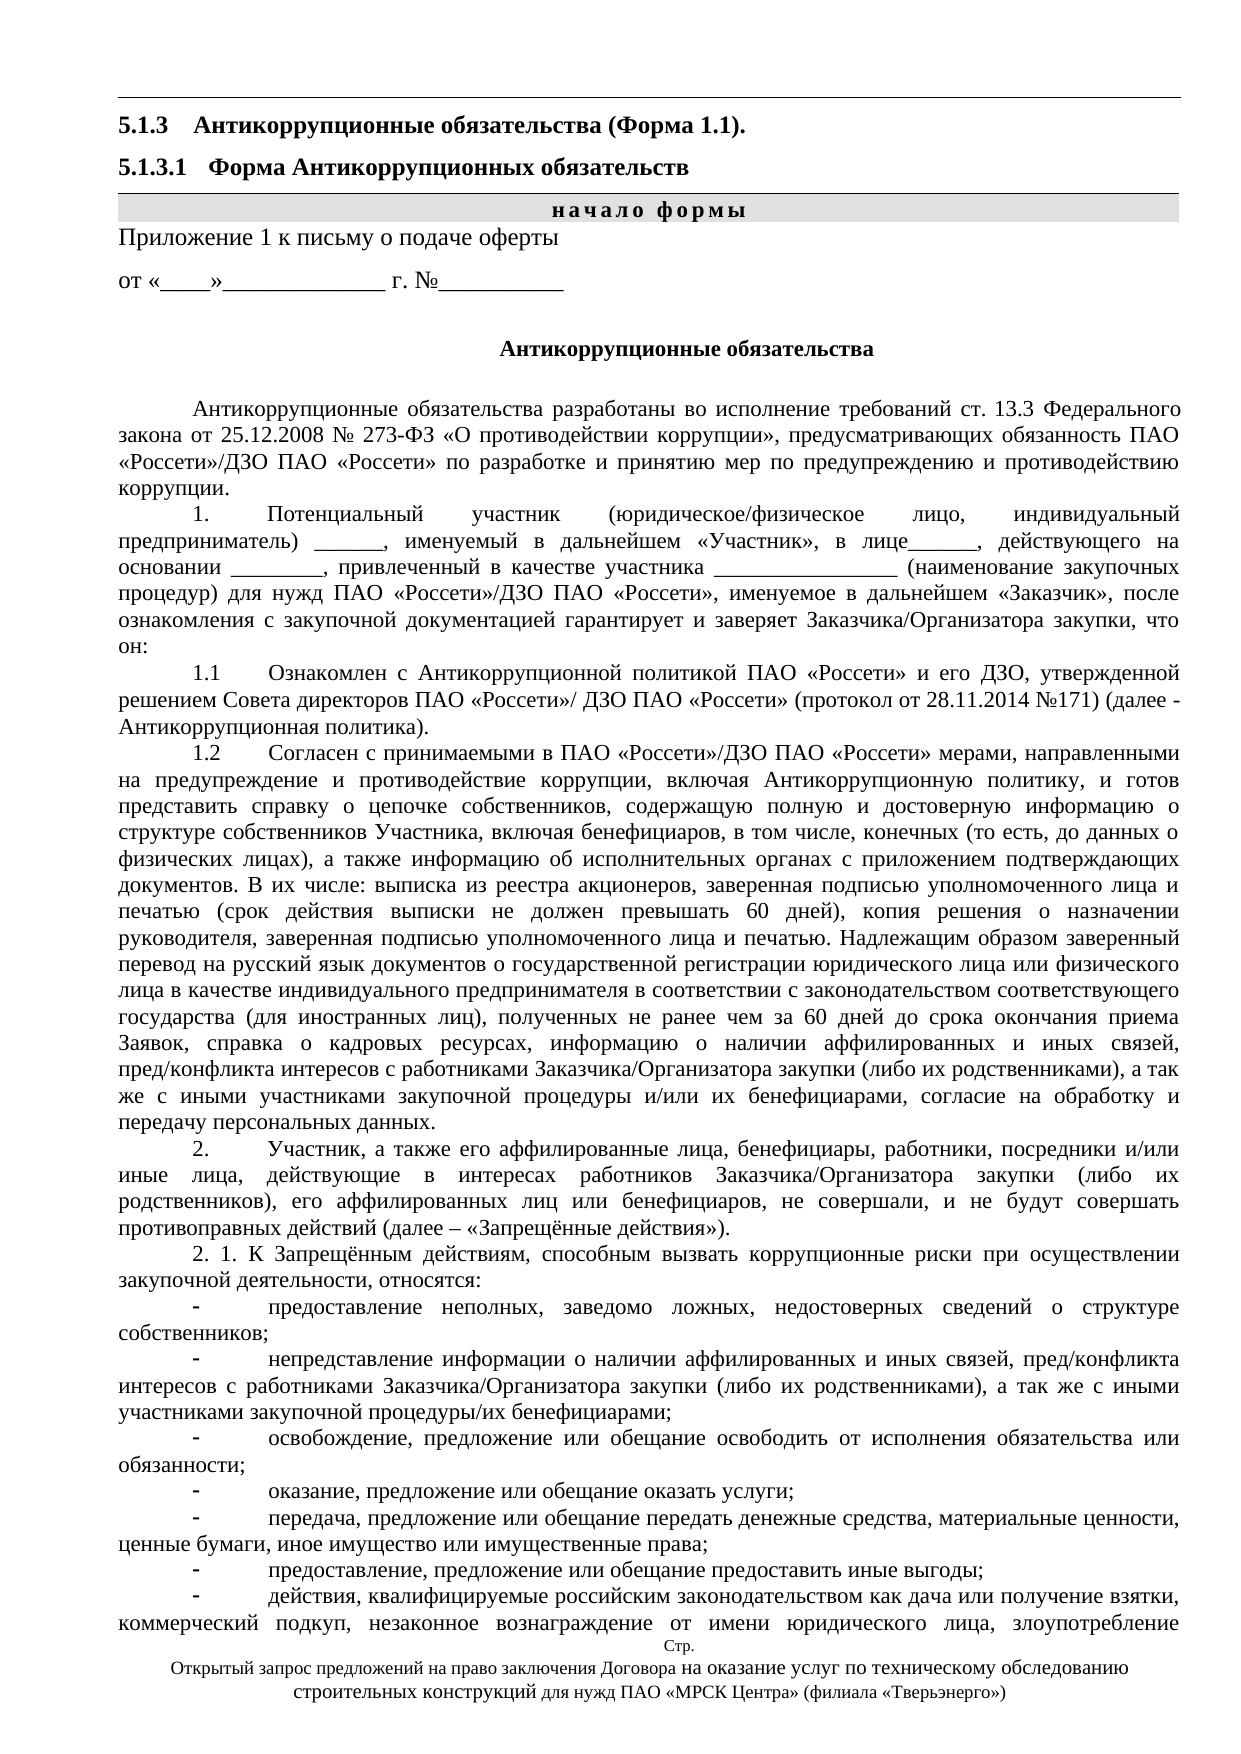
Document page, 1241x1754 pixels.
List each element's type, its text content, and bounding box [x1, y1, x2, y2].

list предоставление, предложение или обещание предоставить иные выгоды; [118, 1556, 1181, 1583]
list непредставление информации о наличии аффилированных и иных связей, пред/конфликта интересов с работниками Заказчика/Организатора закупки (либо их родственниками), а так же с иными участниками закупочной процедуры/их бенефициарами; [118, 1345, 1181, 1424]
list передача, предложение или обещание передать денежные средства, материальные ценности, ценные бумаги, иное имущество или имущественные права; [118, 1503, 1181, 1556]
list Участник, а также его аффилированные лица, бенефициары, работники, посредники и/или иные лица, действующие в интересах работников Заказчика/Организатора закупки (либо их родственников), его аффилированных лиц или бенефициаров, не совершали, и не будут совершать противоправных действий (далее – «Запрещённые действия»). [118, 1134, 1181, 1240]
text 1.1 Ознакомлен с Антикоррупционной политикой ПАО «Россети» и его ДЗО, утвержденной решением Совета директоров ПАО «Россети»/ ДЗО ПАО «Россети» (протокол от 28.11.2014 №171) (далее - Антикоррупционная политика). [118, 658, 1181, 739]
list оказание, предложение или обещание оказать услуги; [118, 1477, 1181, 1503]
subtitle Антикоррупционные обязательства (Форма 1.1). [118, 111, 1181, 139]
list освобождение, предложение или обещание освободить от исполнения обязательства или обязанности; [118, 1424, 1181, 1477]
list Потенциальный участник (юридическое/физическое лицо, индивидуальный предприниматель) ______, именуемый в дальнейшем «Участник», в лице______, действующего на основании ________, привлеченный в качестве участника ________________ (наименование закупочных процедур) для нужд ПАО «Россети»/ДЗО ПАО «Россети», именуемое в дальнейшем «Заказчик», после ознакомления с закупочной документацией гарантирует и заверяет Заказчика/Организатора закупки, что он: [118, 500, 1181, 658]
list Согласен с принимаемыми в ПАО «Россети»/ДЗО ПАО «Россети» мерами, направленными на предупреждение и противодействие коррупции, включая Антикоррупционную политику, и готов представить справку о цепочке собственников, содержащую полную и достоверную информацию о структуре собственников Участника, включая бенефициаров, в том числе, конечных (то есть, до данных о физических лицах), а также информацию об исполнительных органах с приложением подтверждающих документов. В их числе: выписка из реестра акционеров, заверенная подписью уполномоченного лица и печатью (срок действия выписки не должен превышать 60 дней), копия решения о назначении руководителя, заверенная подписью уполномоченного лица и печатью. Надлежащим образом заверенный перевод на русский язык документов о государственной регистрации юридического лица или физического лица в качестве индивидуального предпринимателя в соответствии с законодательством соответствующего государства (для иностранных лиц), полученных не ранее чем за 60 дней до срока окончания приема Заявок, справка о кадровых ресурсах, информацию о наличии аффилированных и иных связей, пред/конфликта интересов с работниками Заказчика/Организатора закупки (либо их родственниками), а так же с иными участниками закупочной процедуры и/или их бенефициарами, согласие на обработку и передачу персональных данных. [118, 739, 1181, 1134]
text от «____»_____________ г. №__________ [118, 266, 1181, 294]
text Антикоррупционные обязательства разработаны во исполнение требований ст. 13.3 Федерального закона от 25.12.2008 № 273-ФЗ «О противодействии коррупции», предусматривающих обязанность ПАО «Россети»/ДЗО ПАО «Россети» по разработке и принятию мер по предупреждению и противодействию коррупции. [118, 395, 1181, 500]
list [118, 1583, 1181, 1635]
list предоставление неполных, заведомо ложных, недостоверных сведений о структуре собственников; [118, 1293, 1181, 1345]
text Приложение 1 к письму о подаче оферты [118, 222, 1181, 251]
text 2. 1. К Запрещённым действиям, способным вызвать коррупционные риски при осуществлении закупочной деятельности, относятся: [118, 1240, 1181, 1293]
subtitle Форма Антикоррупционных обязательств [118, 152, 1181, 181]
text Антикоррупционные обязательства [118, 335, 1181, 361]
text начало формы [118, 194, 1179, 222]
